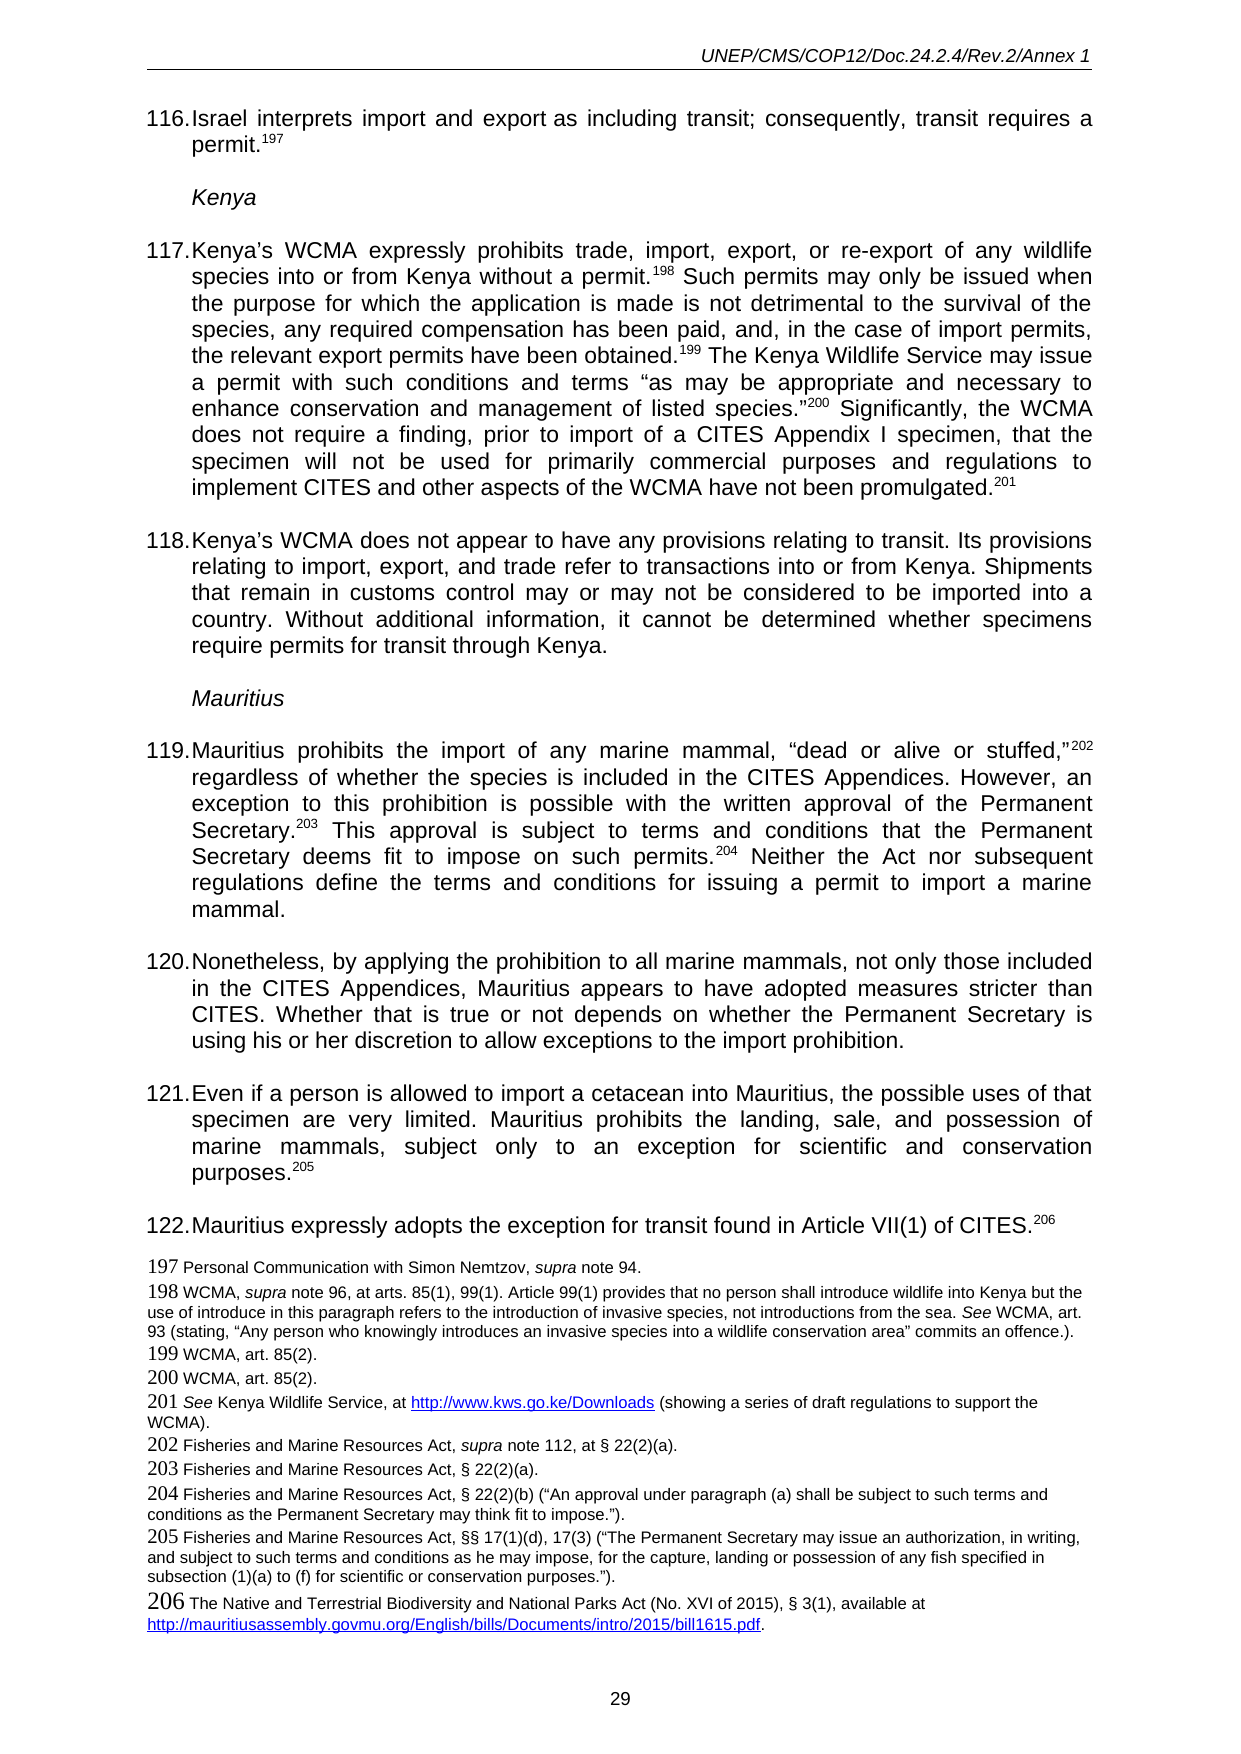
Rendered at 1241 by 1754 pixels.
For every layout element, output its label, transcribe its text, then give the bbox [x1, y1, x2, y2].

list Kenya’s WCMA does not appear to have any provisions relating to transit. Its provisions relating to import, export, and trade refer to transactions into or from Kenya. Shipments that remain in customs control may or may not be considered to be imported into a country. Without additional information, it cannot be determined whether specimens require permits for transit through Kenya. [146, 527, 1093, 658]
list Israel interprets import and export as including transit; consequently, transit requires a permit. [146, 105, 1093, 158]
list Mauritius prohibits the import of any marine mammal, “dead or alive or stuffed,” regardless of whether the species is included in the CITES Appendices. However, an exception to this prohibition is possible with the written approval of the Permanent Secretary. This approval is subject to terms and conditions that the Permanent Secretary deems fit to impose on such permits. Neither the Act nor subsequent regulations define the terms and conditions for issuing a permit to import a marine mammal. [146, 737, 1093, 922]
list Even if a person is allowed to import a cetacean into Mauritius, the possible uses of that specimen are very limited. Mauritius prohibits the landing, sale, and possession of marine mammals, subject only to an exception for scientific and conservation purposes. [146, 1080, 1093, 1186]
list Nonetheless, by applying the prohibition to all marine mammals, not only those included in the CITES Appendices, Mauritius appears to have adopted measures stricter than CITES. Whether that is true or not depends on whether the Permanent Secretary is using his or her discretion to allow exceptions to the import prohibition. [146, 948, 1093, 1054]
list Mauritius expressly adopts the exception for transit found in Article VII(1) of CITES. [146, 1212, 1093, 1238]
text Kenya [191, 184, 1093, 210]
text Mauritius [191, 685, 1093, 711]
list Kenya’s WCMA expressly prohibits trade, import, export, or re-export of any wildlife species into or from Kenya without a permit. Such permits may only be issued when the purpose for which the application is made is not detrimental to the survival of the species, any required compensation has been paid, and, in the case of import permits, the relevant export permits have been obtained. The Kenya Wildlife Service may issue a permit with such conditions and terms “as may be appropriate and necessary to enhance conservation and management of listed species.” Significantly, the WCMA does not require a finding, prior to import of a CITES Appendix I specimen, that the specimen will not be used for primarily commercial purposes and regulations to implement CITES and other aspects of the WCMA have not been promulgated. [146, 237, 1093, 500]
